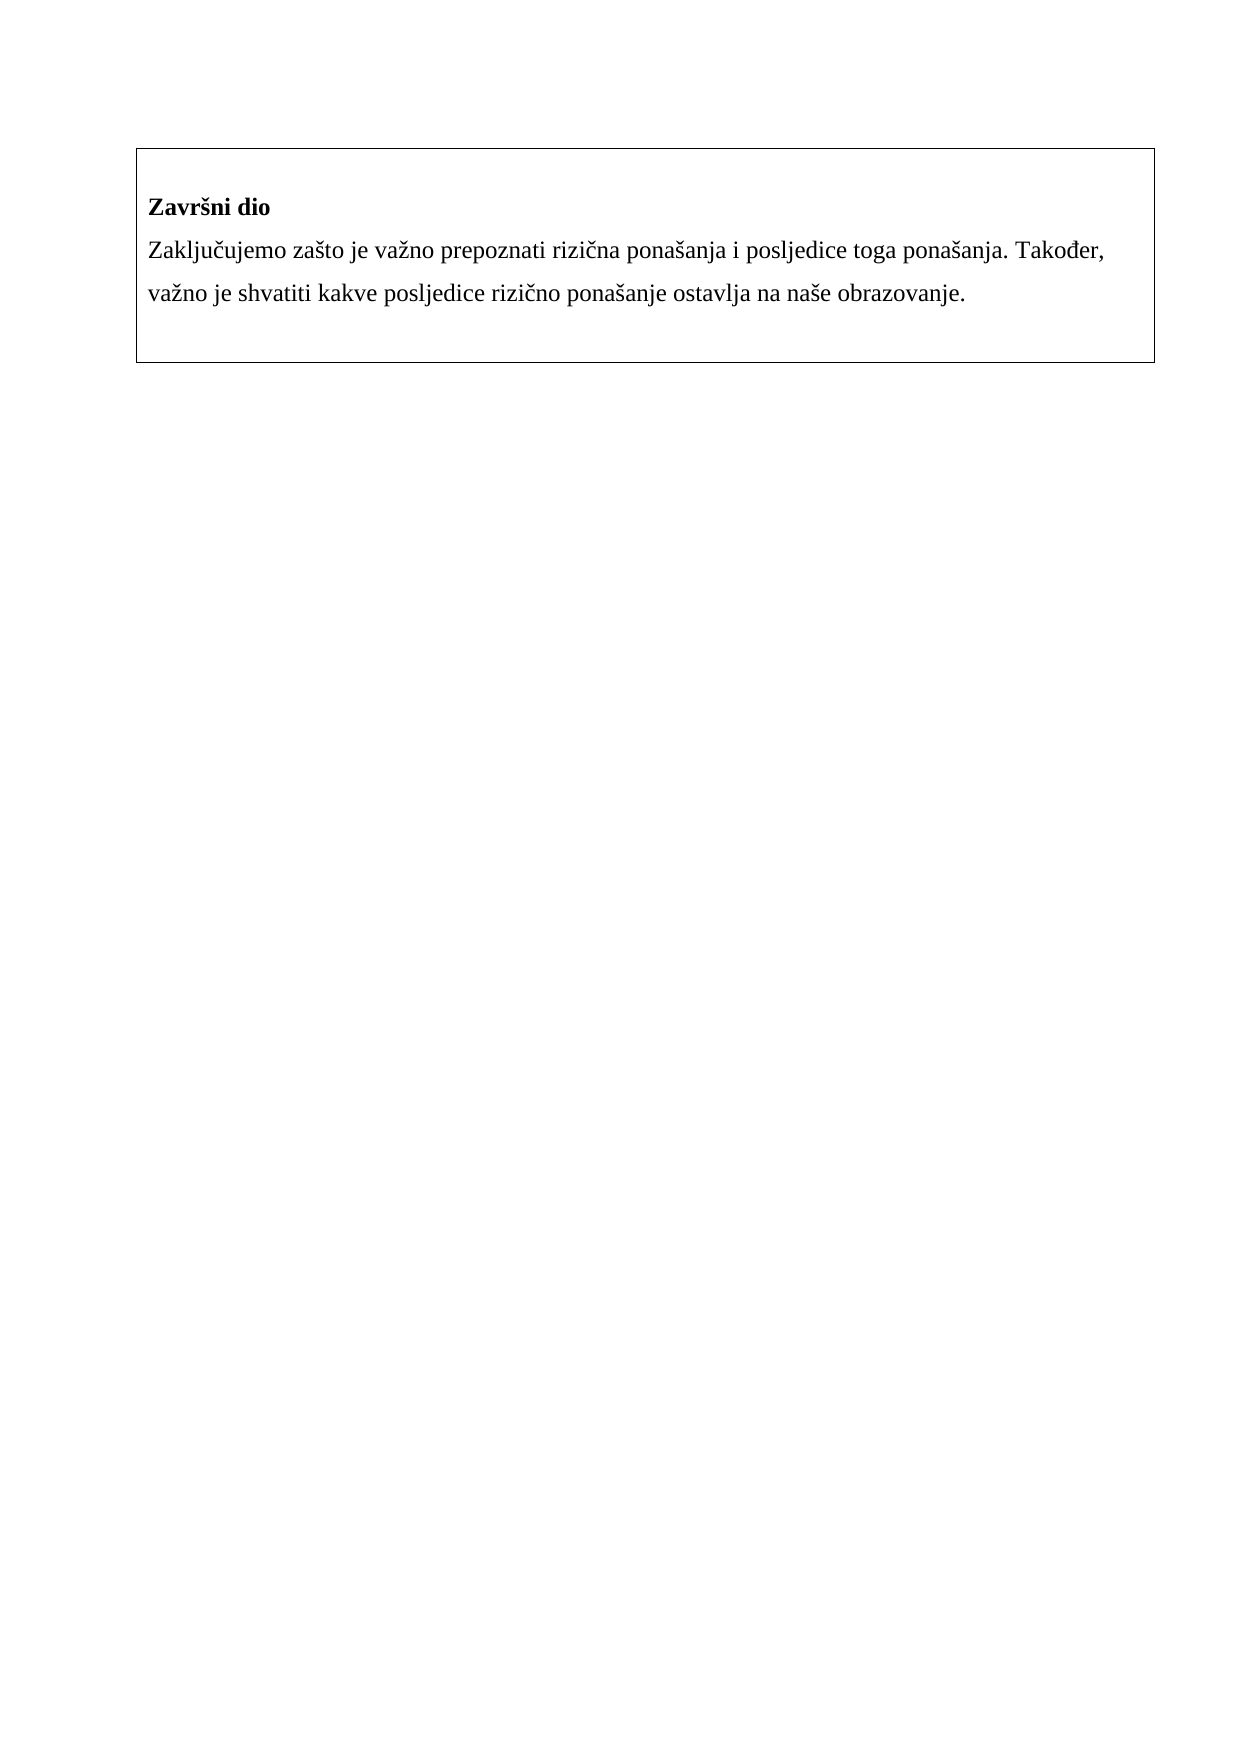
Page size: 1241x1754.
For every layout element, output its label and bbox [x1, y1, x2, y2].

table_cell [137, 149, 1154, 362]
